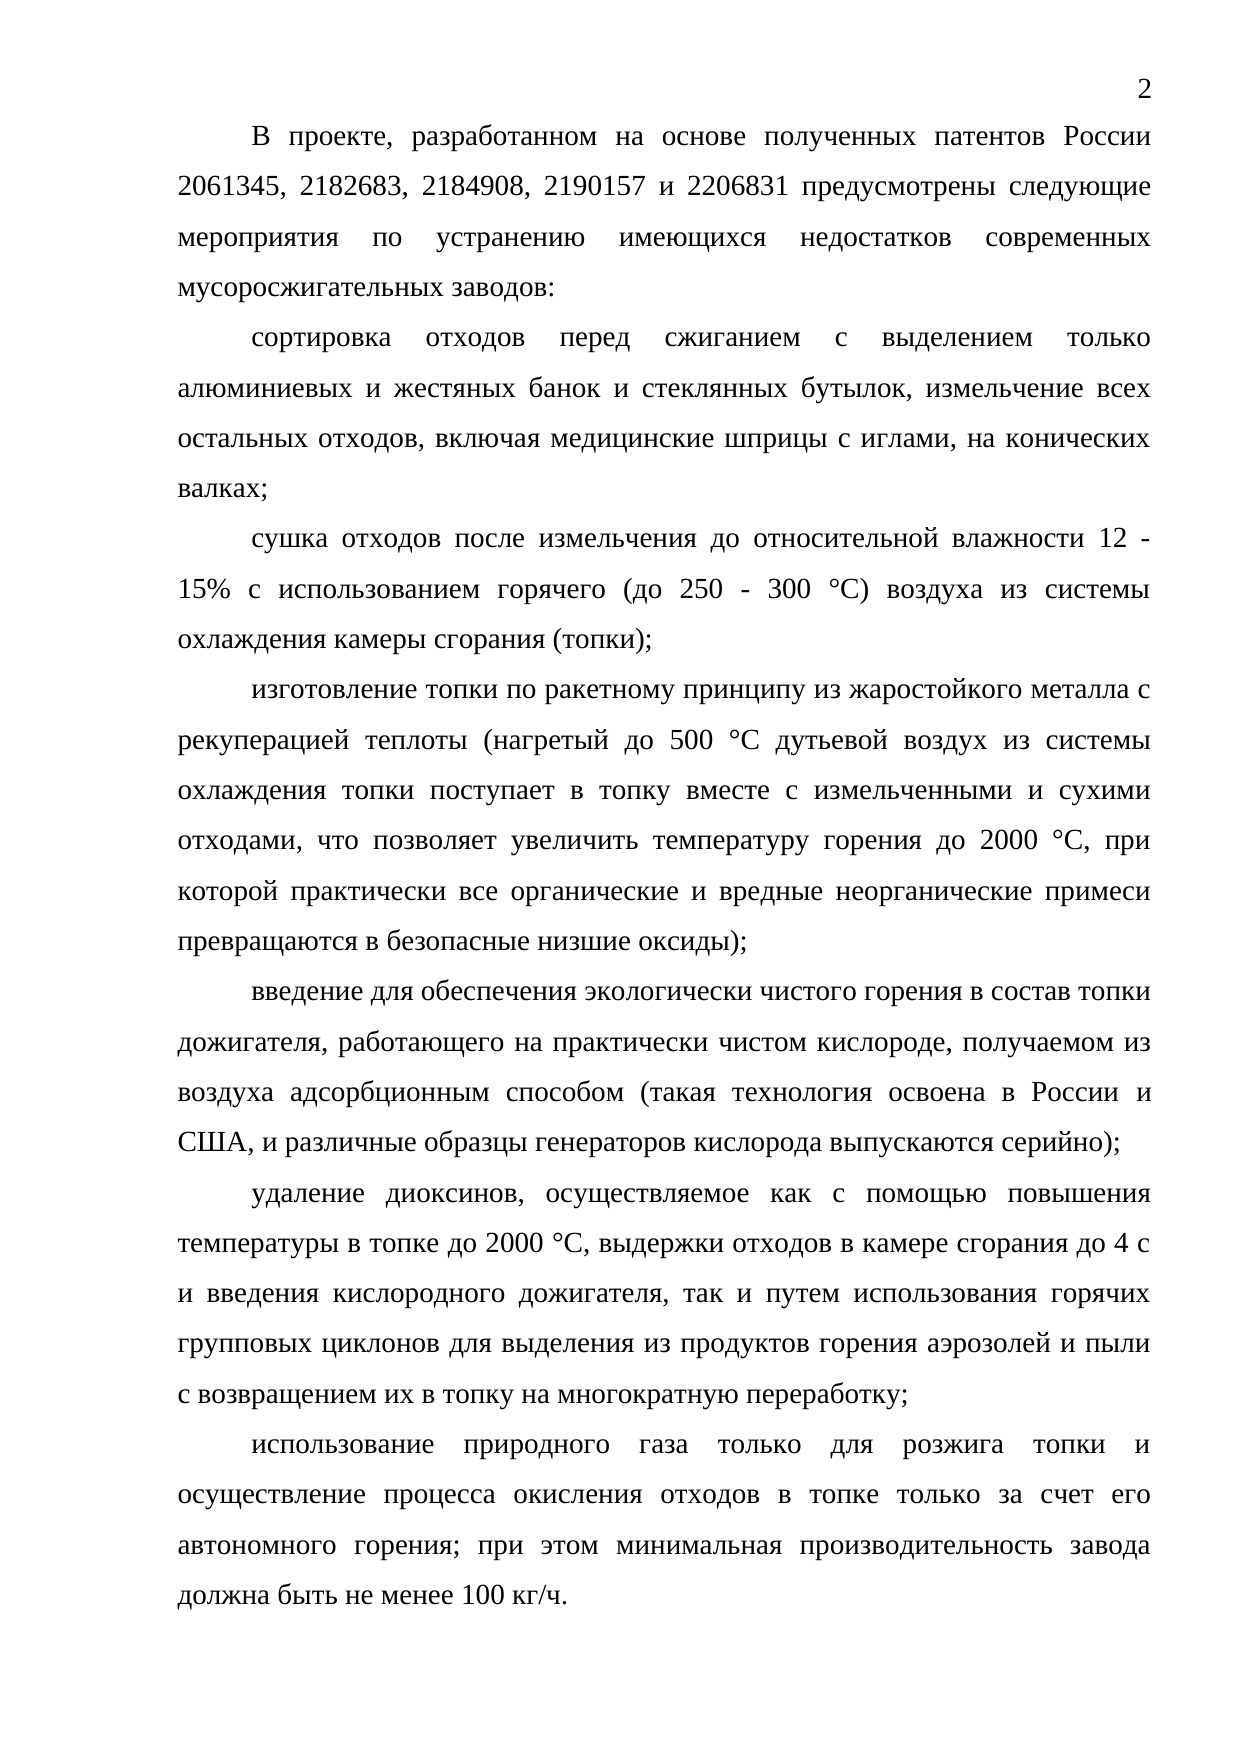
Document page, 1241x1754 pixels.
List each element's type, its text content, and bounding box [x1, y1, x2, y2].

text В проекте, разработанном на основе полученных патентов России 2061345, 2182683, 2184908, 2190157 и 2206831 предусмотрены следующие мероприятия по устранению имеющихся недостатков современных мусоросжигательных заводов: [177, 118, 1152, 303]
text использование природного газа только для розжига топки и осуществление процесса окисления отходов в топке только за счет его автономного горения; при этом минимальная производительность завода должна быть не менее 100 кг/ч. [177, 1426, 1152, 1611]
text сушка отходов после измельчения до относительной влажности 12 - 15% с использованием горячего (до 250 - 300 °С) воздуха из системы охлаждения камеры сгорания (топки); [177, 521, 1152, 655]
text удаление диоксинов, осуществляемое как с помощью повышения температуры в топке до 2000 °С, выдержки отходов в камере сгорания до 4 с и введения кислородного дожигателя, так и путем использования горячих групповых циклонов для выделения из продуктов горения аэрозолей и пыли с возвращением их в топку на многократную переработку; [177, 1175, 1152, 1409]
text сортировка отходов перед сжиганием с выделением только алюминиевых и жестяных банок и стеклянных бутылок, измельчение всех остальных отходов, включая медицинские шприцы с иглами, на конических валках; [177, 319, 1152, 504]
text введение для обеспечения экологически чистого горения в состав топки дожигателя, работающего на практически чистом кислороде, получаемом из воздуха адсорбционным способом (такая технология освоена в России и США, и различные образцы генераторов кислорода выпускаются серийно); [177, 973, 1152, 1158]
text изготовление топки по ракетному принципу из жаростойкого металла с рекуперацией теплоты (нагретый до 500 °С дутьевой воздух из системы охлаждения топки поступает в топку вместе с измельченными и сухими отходами, что позволяет увеличить температуру горения до 2000 °С, при которой практически все органические и вредные неорганические примеси превращаются в безопасные низшие оксиды); [177, 672, 1152, 957]
